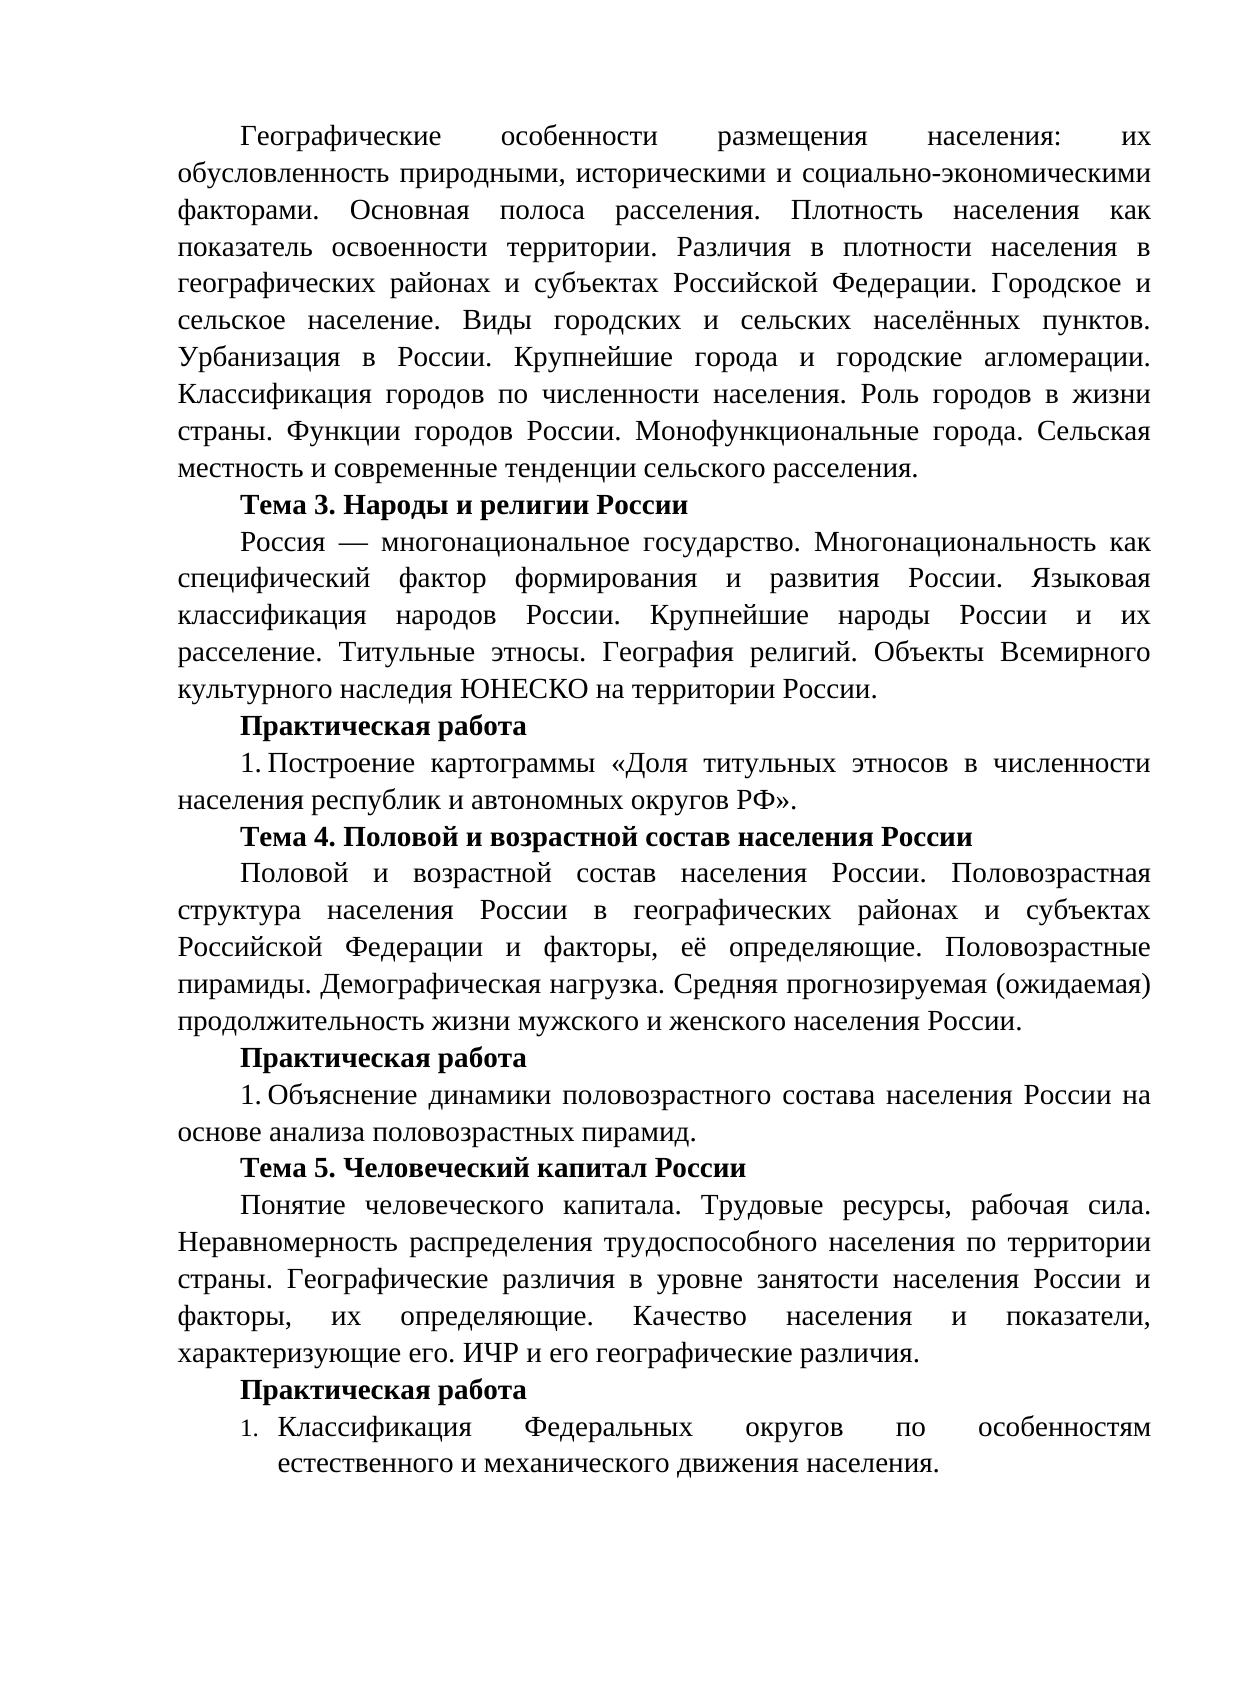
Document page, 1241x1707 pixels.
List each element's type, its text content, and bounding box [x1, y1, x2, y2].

text Практическая работа [177, 1372, 1152, 1405]
text Половой и возрастной состав населения России. Половозрастная структура населения России в географических районах и субъектах Российской Федерации и факторы, её определяющие. Половозрастные пирамиды. Демографическая нагрузка. Средняя прогнозируемая (ожидаемая) продолжительность жиз­ни мужского и женского населения России. [177, 856, 1152, 1037]
text Практическая работа [177, 1040, 1152, 1073]
text Понятие человеческого капитала. Трудовые ресурсы, рабочая сила. Неравномерность распределения трудоспособного населения по территории страны. Географические различия в уровне занятости населения России и факторы, их определяющие. Качество населения и показатели, характеризующие его. ИЧР и его географические различия. [177, 1187, 1152, 1368]
list Классификация Федеральных округов по особенностям естественного и механического движения населения. [240, 1409, 1152, 1479]
text 1. Построение картограммы «Доля титульных этносов в численности населения республик и автономных округов РФ». [177, 745, 1152, 815]
text Россия — многонациональное государство. Многонациональность как специфический фактор формирования и развития России. Языковая классификация народов России. Крупнейшие народы России и их расселение. Титульные этносы. География религий. Объекты Всемирного культурного наследия ЮНЕСКО на территории России. [177, 524, 1152, 705]
text Тема 5. Человеческий капитал России [177, 1151, 1152, 1184]
text Практическая работа [177, 708, 1152, 742]
text Географические особенности размещения населения: их обусловленность природными, историческими и социально-экономическими факторами. Основная полоса расселения. Плотность населения как показатель освоенности территории. Различия в плотности населения в географических районах и субъектах Российской Федерации. Городское и сельское население. Виды городских и сельских населённых пунктов. Урбанизация в России. Крупнейшие города и городские агломерации. Классификация городов по численности населения. Роль городов в жизни страны. Функции городов России. Монофункциональные города. Сельская местность и современные тенденции сельского расселения. [177, 118, 1152, 483]
text Тема 4. Половой и возрастной состав населения России [177, 819, 1152, 852]
text 1. Объяснение динамики половозрастного состава населения России на основе анализа половозрастных пирамид. [177, 1077, 1152, 1147]
text Тема 3. Народы и религии России [177, 487, 1152, 520]
